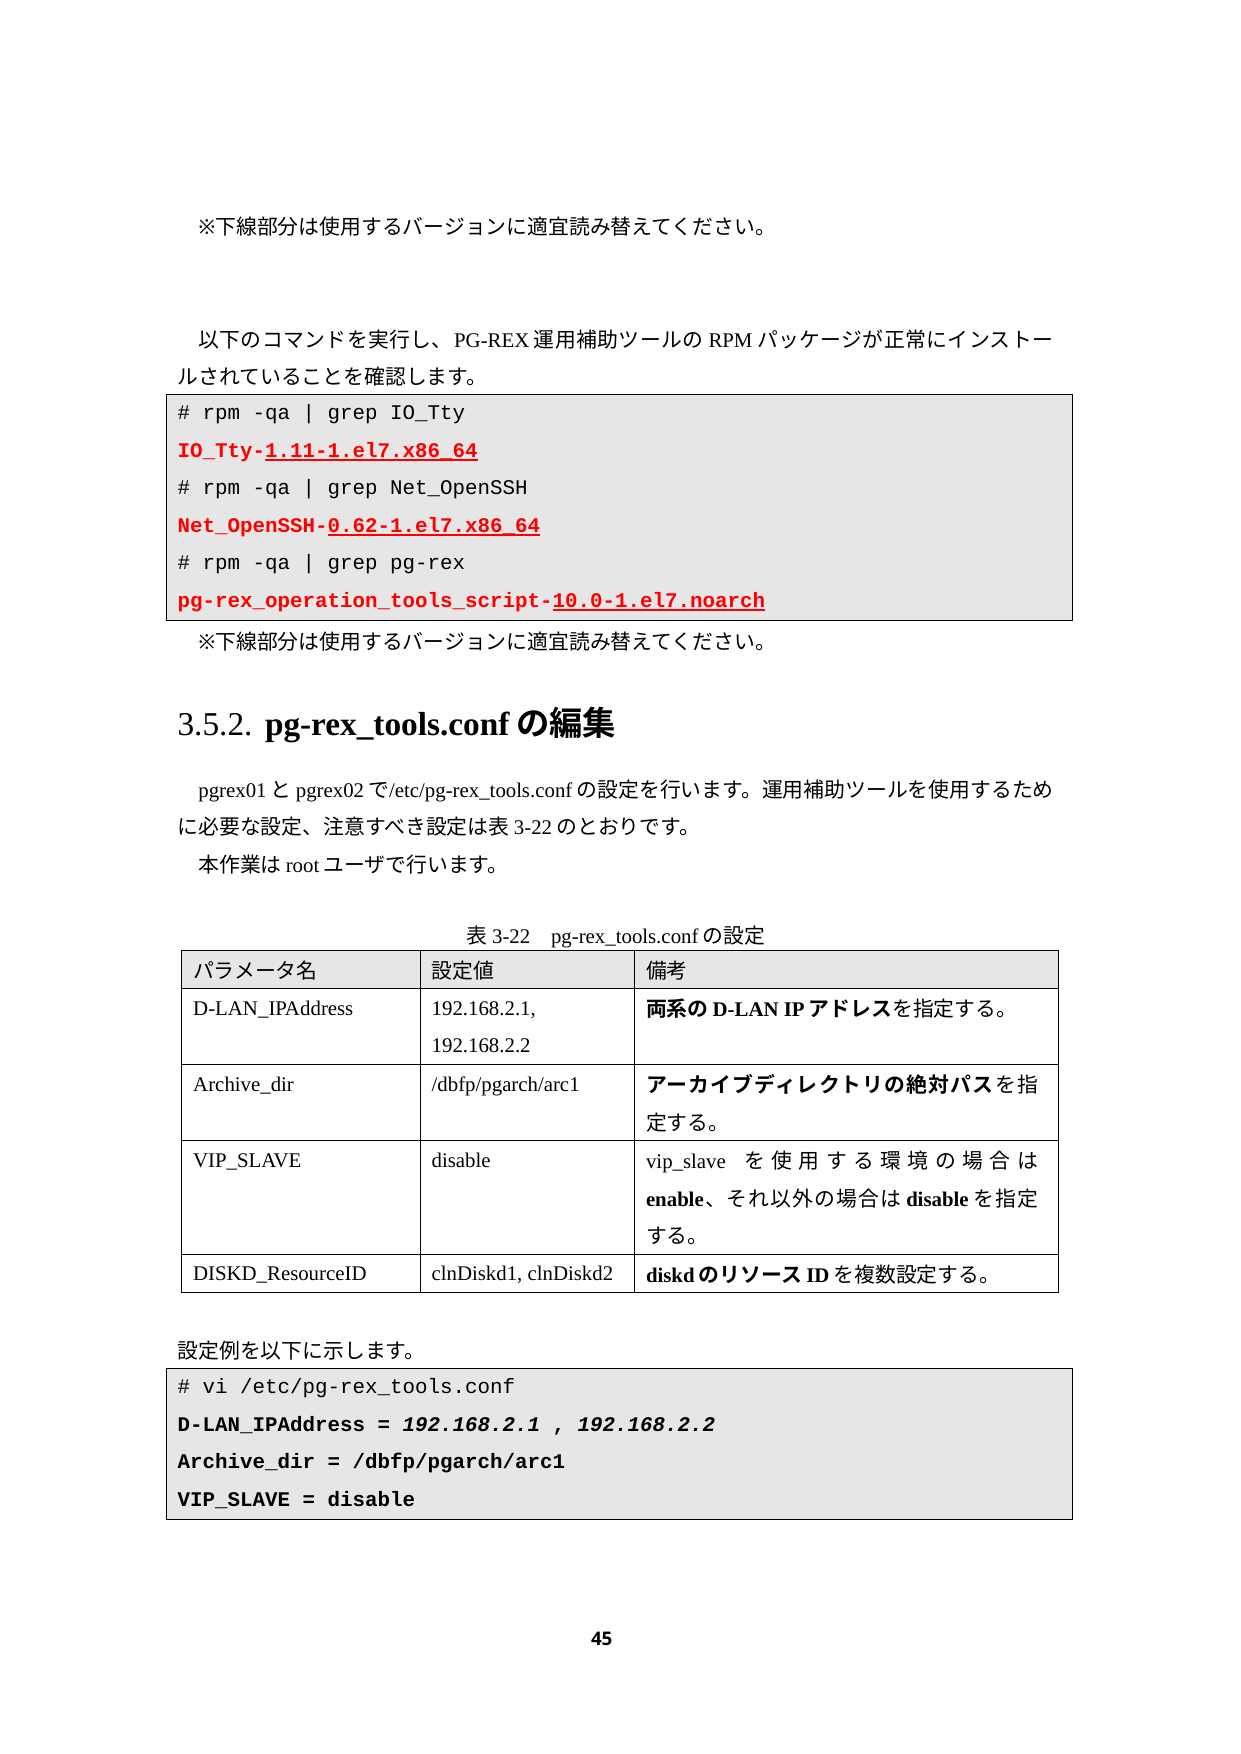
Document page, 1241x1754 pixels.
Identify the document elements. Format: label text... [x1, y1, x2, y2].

table_cell vip_slave を使用する環境の場合はenable、それ以外の場合はdisableを指定する。 [635, 1141, 1058, 1254]
table_cell D-LAN_IPAddress [182, 989, 420, 1064]
text 本作業はrootユーザで行います。 [177, 844, 1054, 882]
table_cell clnDiskd1, clnDiskd2 [421, 1255, 634, 1292]
subtitle pg-rex_tools.confの編集 [177, 684, 1063, 759]
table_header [167, 1369, 1072, 1519]
table_cell 192.168.2.1, 192.168.2.2 [421, 989, 634, 1064]
text 以下のコマンドを実行し、PG-REX運用補助ツールのRPMパッケージが正常にインストールされていることを確認します。 [177, 319, 1054, 394]
table_cell /dbfp/pgarch/arc1 [421, 1065, 634, 1140]
table_header パラメータ名 [182, 951, 420, 988]
table_cell アーカイブディレクトリの絶対パスを指定する。 [635, 1065, 1058, 1140]
table_cell Archive_dir [182, 1065, 420, 1140]
table_header 設定値 [421, 951, 634, 988]
table_cell 両系のD-LAN IPアドレスを指定する。 [635, 989, 1058, 1064]
table_header # rpm -qa | grep IO_Tty IO_Tty-1.11-1.el7.x86_64 # rpm -qa | grep Net_OpenSSH Net_OpenSSH-0.62-1.el7.x86_64 # rpm -qa | grep pg-rex pg-rex_operation_tools_script-10.0-1.el7.noarch [167, 395, 1072, 620]
table_cell disable [421, 1141, 634, 1254]
table_cell DISKD_ResourceID [182, 1255, 420, 1292]
text ※下線部分は使用するバージョンに適宜読み替えてください。 [177, 621, 1054, 659]
text ※下線部分は使用するバージョンに適宜読み替えてください。 [177, 207, 1054, 244]
table_header 備考 [635, 951, 1058, 988]
table_cell diskdのリソースIDを複数設定する。 [635, 1255, 1058, 1292]
text 設定例を以下に示します。 [177, 1331, 1063, 1368]
table_cell VIP_SLAVE [182, 1141, 420, 1254]
